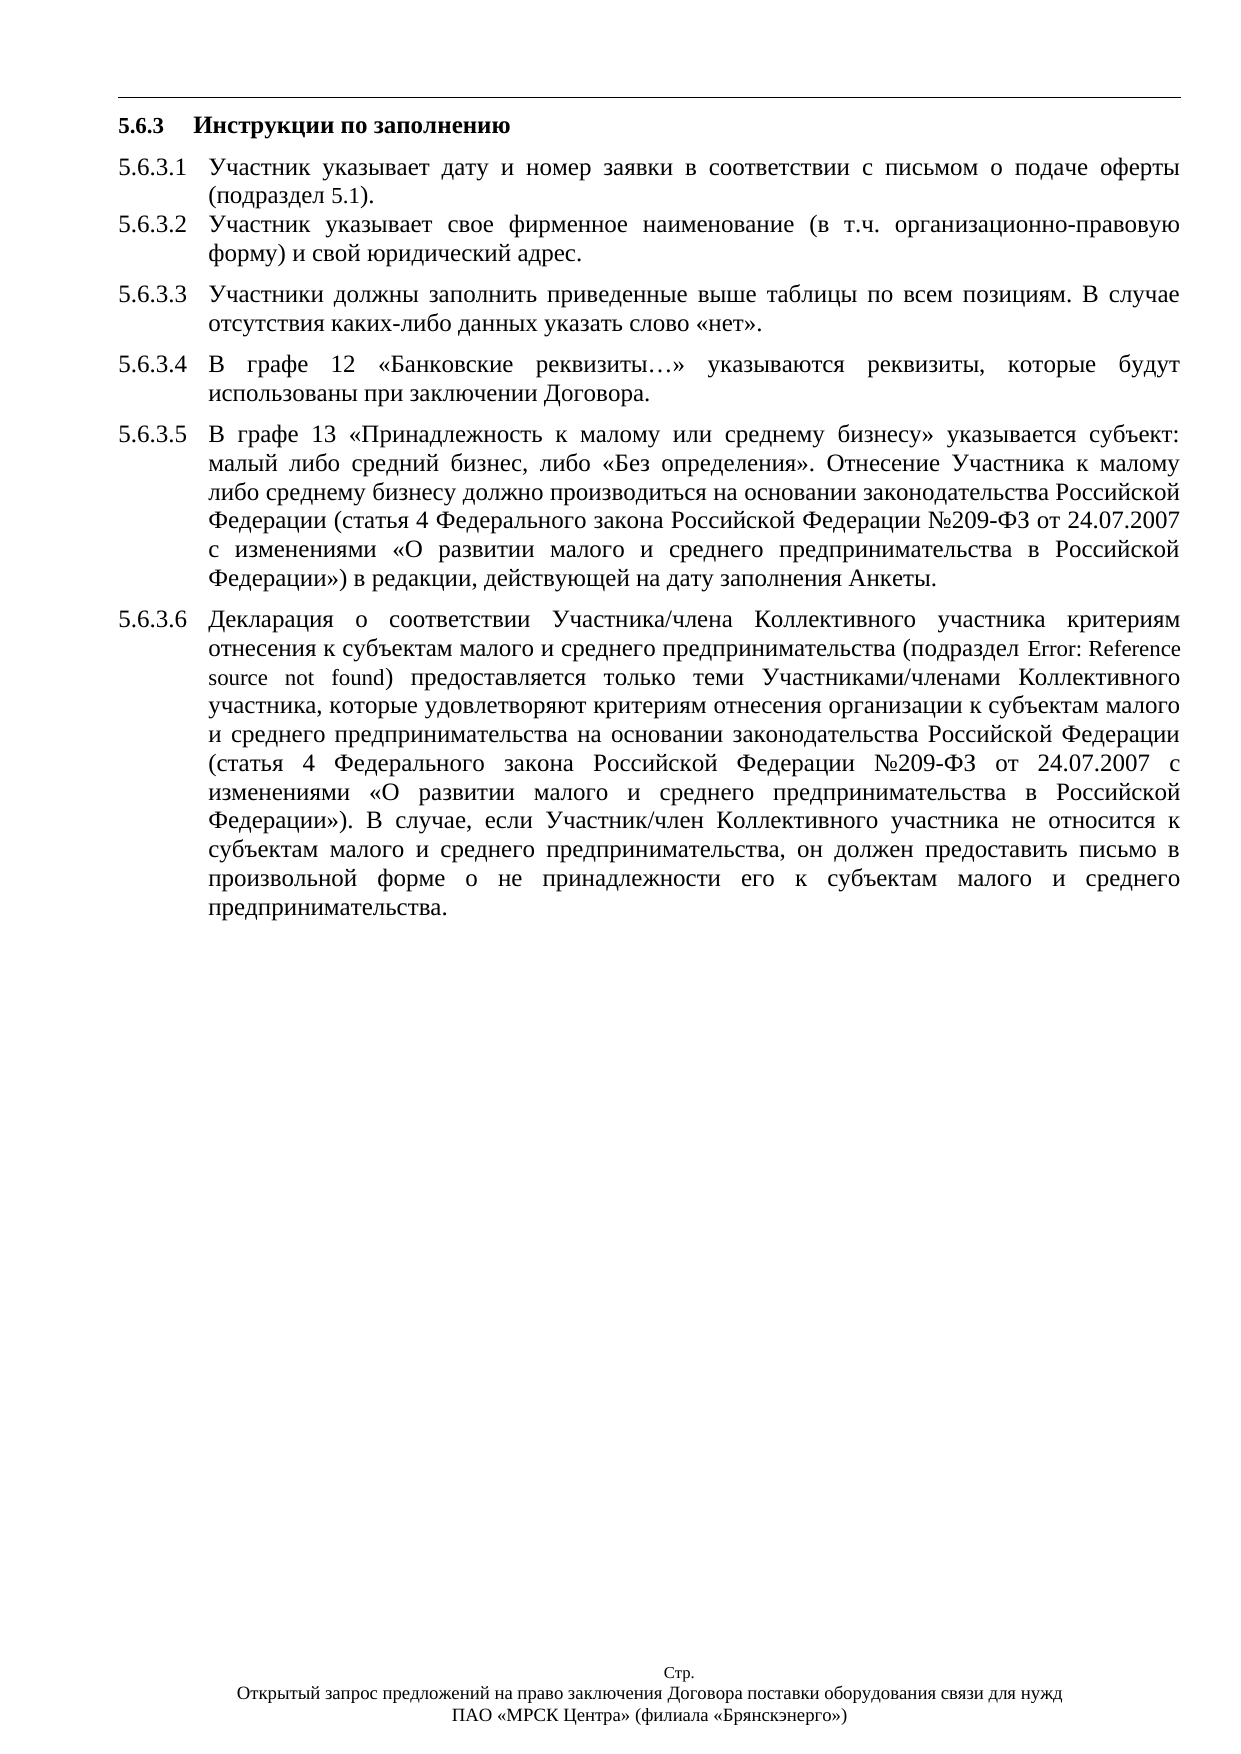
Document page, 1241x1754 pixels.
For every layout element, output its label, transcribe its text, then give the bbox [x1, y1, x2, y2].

list В графе 12 «Банковские реквизиты…» указываются реквизиты, которые будут использованы при заключении Договора. [118, 349, 1181, 407]
list Участники должны заполнить приведенные выше таблицы по всем позициям. В случае отсутствия каких-либо данных указать слово «нет». [118, 279, 1181, 337]
list Участник указывает дату и номер заявки в соответствии с письмом о подаче оферты (подраздел 5.1). [118, 152, 1181, 209]
subtitle Инструкции по заполнению [118, 111, 1181, 139]
list В графе 13 «Принадлежность к малому или среднему бизнесу» указывается субъект: малый либо средний бизнес, либо «Без определения». Отнесение Участника к малому либо среднему бизнесу должно производиться на основании законодательства Российской Федерации (статья 4 Федерального закона Российской Федерации №209-ФЗ от 24.07.2007 с изменениями «О развитии малого и среднего предпринимательства в Российской Федерации») в редакции, действующей на дату заполнения Анкеты. [118, 419, 1181, 592]
list Декларация о соответствии Участника/члена Коллективного участника критериям отнесения к субъектам малого и среднего предпринимательства (подраздел 5.6.2) предоставляется только теми Участниками/членами Коллективного участника, которые удовлетворяют критериям отнесения организации к субъектам малого и среднего предпринимательства на основании законодательства Российской Федерации (статья 4 Федерального закона Российской Федерации №209-ФЗ от 24.07.2007 с изменениями «О развитии малого и среднего предпринимательства в Российской Федерации»). В случае, если Участник/член Коллективного участника не относится к субъектам малого и среднего предпринимательства, он должен предоставить письмо в произвольной форме о не принадлежности его к субъектам малого и среднего предпринимательства. [118, 604, 1181, 921]
list Участник указывает свое фирменное наименование (в т.ч. организационно-правовую форму) и свой юридический адрес. [118, 209, 1181, 267]
